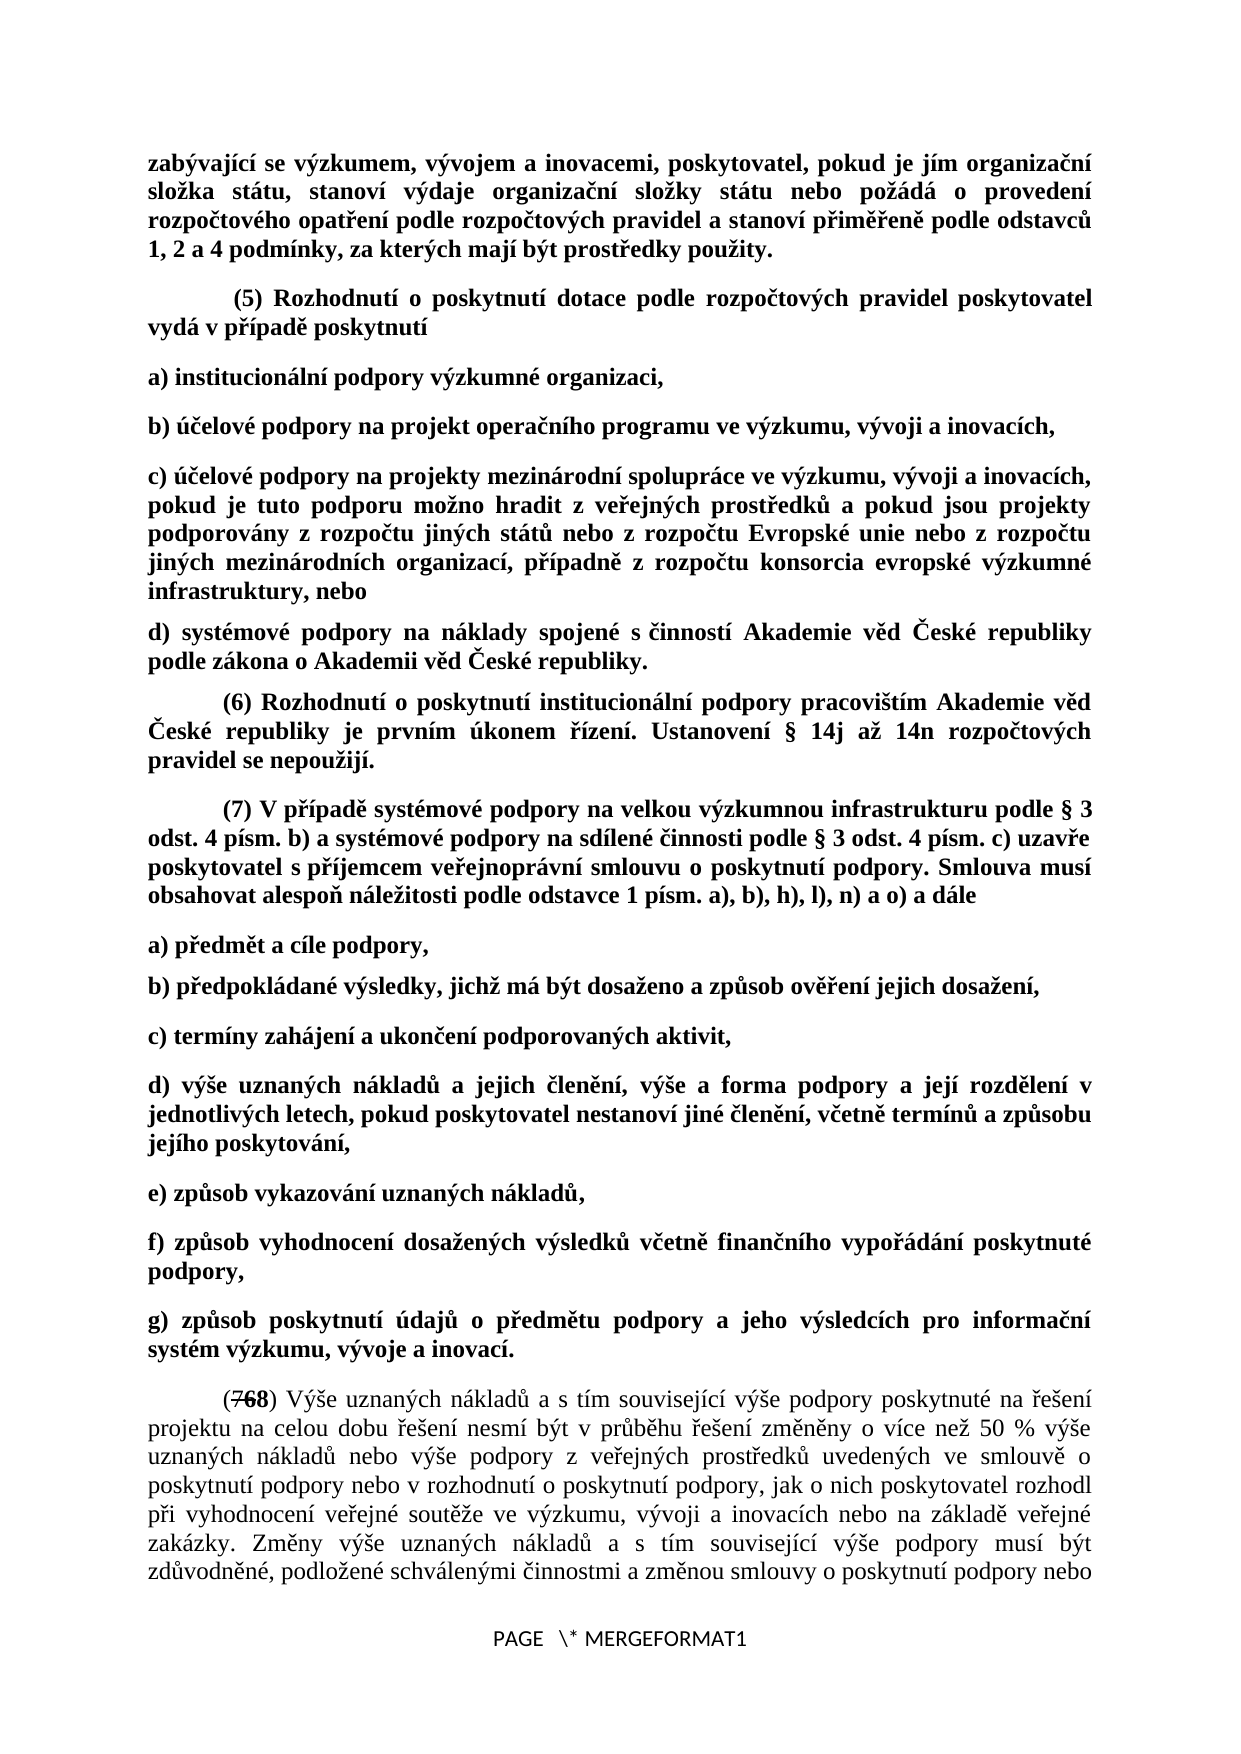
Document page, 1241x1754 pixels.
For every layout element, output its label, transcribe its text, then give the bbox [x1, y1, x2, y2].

text (7) V případě systémové podpory na velkou výzkumnou infrastrukturu podle § 3 odst. 4 písm. b) a systémové podpory na sdílené činnosti podle § 3 odst. 4 písm. c) uzavře poskytovatel s příjemcem veřejnoprávní smlouvu o poskytnutí podpory. Smlouva musí obsahovat alespoň náležitosti podle odstavce 1 písm. a), b), h), l), n) a o) a dále [148, 794, 1092, 909]
text c) účelové podpory na projekty mezinárodní spolupráce ve výzkumu, vývoji a inovacích, pokud je tuto podporu možno hradit z veřejných prostředků a pokud jsou projekty podporovány z rozpočtu jiných států nebo z rozpočtu Evropské unie nebo z rozpočtu jiných mezinárodních organizací, případně z rozpočtu konsorcia evropské výzkumné infrastruktury, nebo [148, 461, 1092, 605]
text g) způsob poskytnutí údajů o předmětu podpory a jeho výsledcích pro informační systém výzkumu, vývoje a inovací. [148, 1306, 1092, 1363]
text (5) Rozhodnutí o poskytnutí dotace podle rozpočtových pravidel poskytovatel vydá v případě poskytnutí [148, 283, 1092, 341]
text a) předmět a cíle podpory, [148, 930, 1092, 959]
text a) institucionální podpory výzkumné organizaci, [148, 362, 1092, 391]
text d) systémové podpory na náklady spojené s činností Akademie věd České republiky podle zákona o Akademii věd České republiky. [148, 617, 1092, 675]
text f) způsob vyhodnocení dosažených výsledků včetně finančního vypořádání poskytnuté podpory, [148, 1227, 1092, 1285]
text d) výše uznaných nákladů a jejich členění, výše a forma podpory a její rozdělení v jednotlivých letech, pokud poskytovatel nestanoví jiné členění, včetně termínů a způsobu jejího poskytování, [148, 1071, 1092, 1157]
text (6) Rozhodnutí o poskytnutí institucionální podpory pracovištím Akademie věd České republiky je prvním úkonem řízení. Ustanovení § 14j až 14n rozpočtových pravidel se nepoužijí. [148, 687, 1092, 773]
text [148, 1384, 1092, 1585]
text e) způsob vykazování uznaných nákladů, [148, 1178, 1092, 1206]
text b) předpokládané výsledky, jichž má být dosaženo a způsob ověření jejich dosažení, [148, 971, 1092, 1000]
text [148, 148, 1092, 263]
text c) termíny zahájení a ukončení podporovaných aktivit, [148, 1021, 1092, 1050]
text b) účelové podpory na projekt operačního programu ve výzkumu, vývoji a inovacích, [148, 411, 1092, 440]
